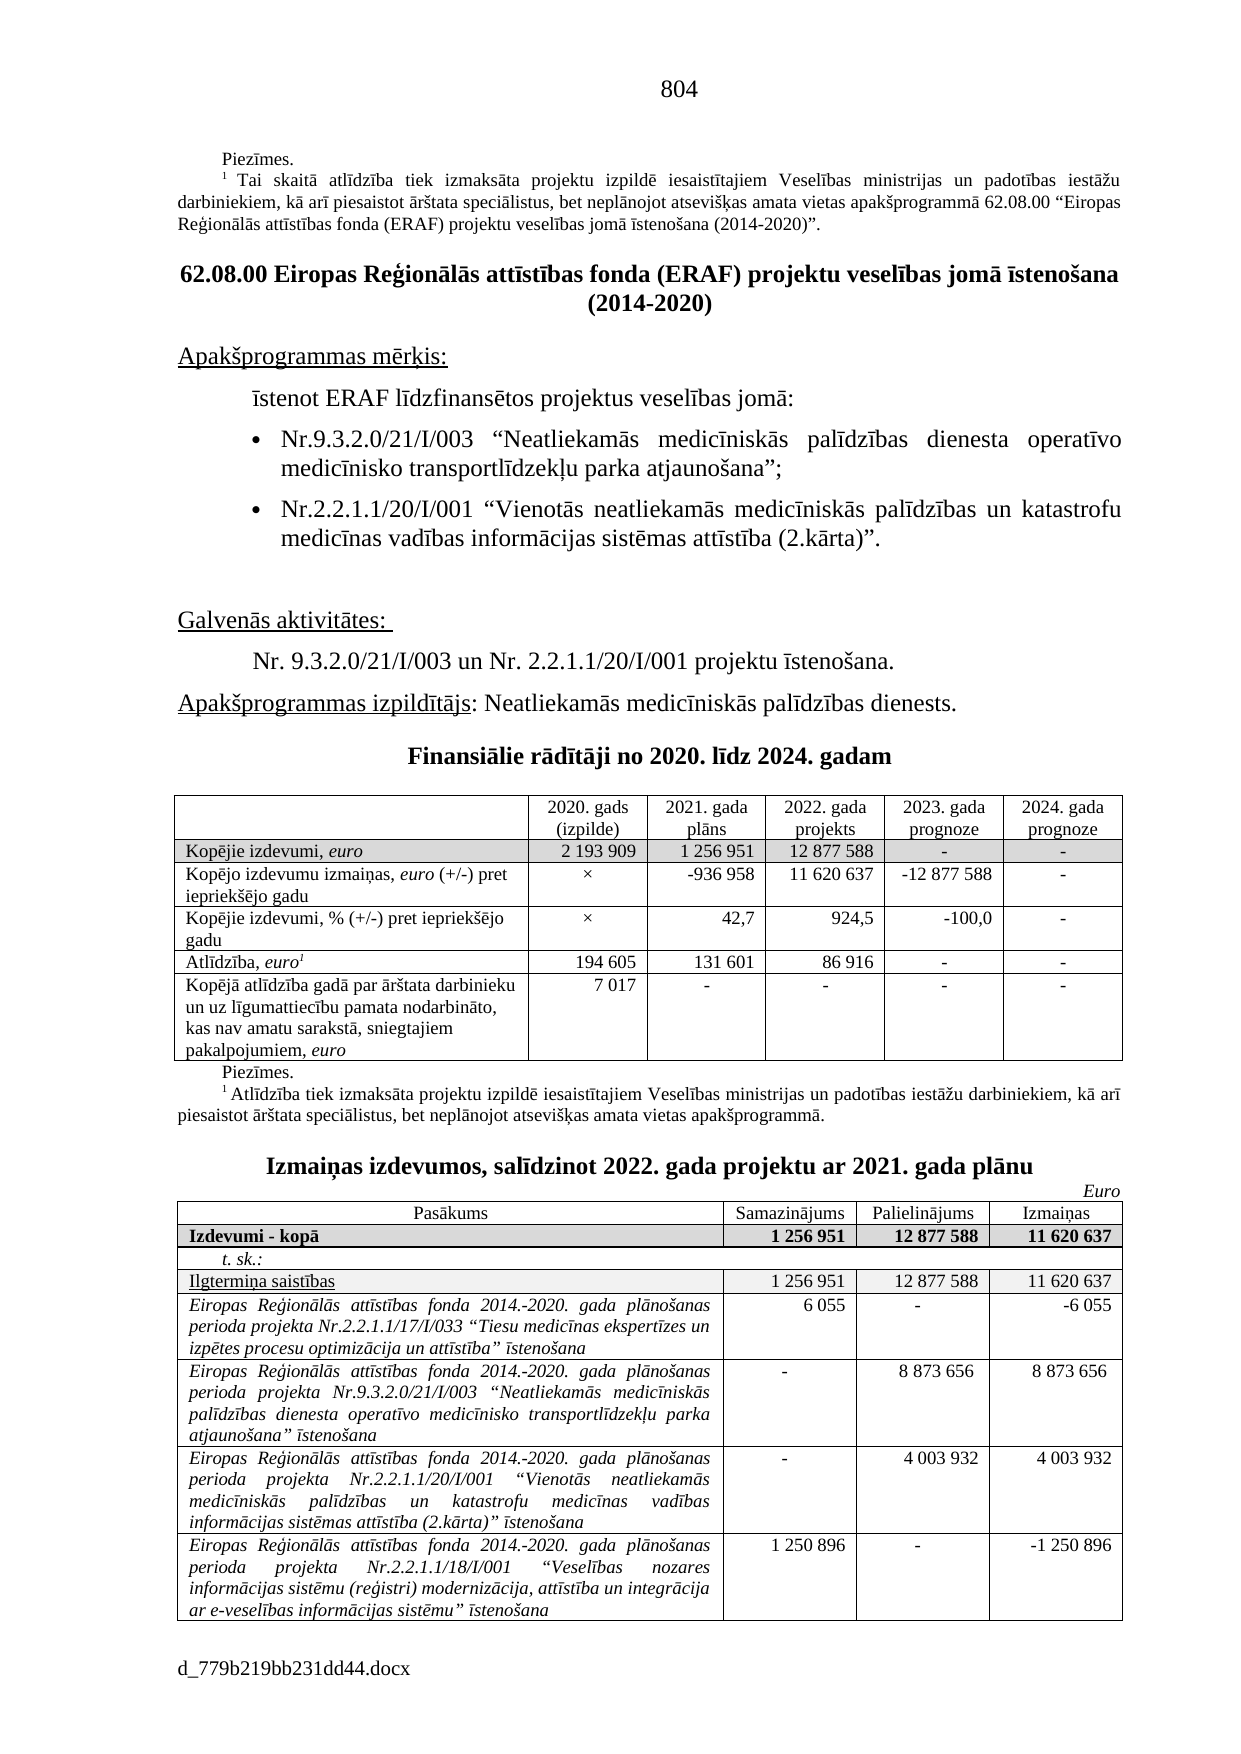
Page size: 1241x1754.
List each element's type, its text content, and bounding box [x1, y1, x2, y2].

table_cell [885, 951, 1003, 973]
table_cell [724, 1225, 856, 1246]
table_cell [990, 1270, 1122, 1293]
text Nr. 9.3.2.0/21/I/003 un Nr. 2.2.1.1/20/I/001 projektu īstenošana. [177, 646, 1122, 675]
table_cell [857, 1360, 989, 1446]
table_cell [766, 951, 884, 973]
text Apakšprogrammas mērķis: [177, 341, 1122, 370]
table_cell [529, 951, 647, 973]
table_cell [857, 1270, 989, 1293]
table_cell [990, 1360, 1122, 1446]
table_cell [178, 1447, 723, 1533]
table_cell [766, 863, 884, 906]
list Nr.2.2.1.1/20/I/001 “Vienotās neatliekamās medicīniskās palīdzības un katastrofu medicīnas vadības informācijas sistēmas attīstība (2.kārta)”. [252, 494, 1122, 551]
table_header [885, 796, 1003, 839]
text Galvenās aktivitātes: [177, 605, 1122, 634]
text Izmaiņas izdevumos, salīdzinot 2022. gada projektu ar 2021. gada plānu [177, 1151, 1122, 1180]
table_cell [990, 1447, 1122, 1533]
text 62.08.00 Eiropas Reģionālās attīstības fonda (ERAF) projektu veselības jomā īstenošana (2014-2020) [177, 259, 1122, 316]
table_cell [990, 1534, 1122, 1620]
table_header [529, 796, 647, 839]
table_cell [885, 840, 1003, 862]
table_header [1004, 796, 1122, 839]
text Apakšprogrammas izpildītājs: Neatliekamās medicīniskās palīdzības dienests. [177, 688, 1122, 716]
text Finansiālie rādītāji no 2020. līdz 2024. gadam [177, 741, 1122, 770]
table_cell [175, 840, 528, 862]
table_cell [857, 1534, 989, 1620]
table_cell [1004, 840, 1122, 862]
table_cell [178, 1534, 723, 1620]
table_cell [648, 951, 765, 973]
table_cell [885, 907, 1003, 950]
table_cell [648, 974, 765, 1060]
list Nr.9.3.2.0/21/I/003 “Neatliekamās medicīniskās palīdzības dienesta operatīvo medicīnisko transportlīdzekļu parka atjaunošana”; [252, 424, 1122, 481]
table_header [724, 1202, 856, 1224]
text 1 Tai skaitā atlīdzība tiek izmaksāta projektu izpildē iesaistītajiem Veselības ministrijas un padotības iestāžu darbiniekiem, kā arī piesaistot ārštata speciālistus, bet neplānojot atsevišķas amata vietas apakšprogrammā 62.08.00 “Eiropas Reģionālās attīstības fonda (ERAF) projektu veselības jomā īstenošana (2014-2020)”. [177, 169, 1122, 234]
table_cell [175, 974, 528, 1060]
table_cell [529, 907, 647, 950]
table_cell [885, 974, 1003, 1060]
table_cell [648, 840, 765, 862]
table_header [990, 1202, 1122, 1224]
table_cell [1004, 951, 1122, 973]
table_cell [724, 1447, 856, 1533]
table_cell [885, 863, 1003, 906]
text Piezīmes. [177, 1061, 1122, 1083]
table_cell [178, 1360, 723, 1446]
text Piezīmes. [177, 148, 1122, 169]
text Euro [177, 1180, 1122, 1201]
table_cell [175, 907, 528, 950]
text 1 Atlīdzība tiek izmaksāta projektu izpildē iesaistītajiem Veselības ministrijas un padotības iestāžu darbiniekiem, kā arī piesaistot ārštata speciālistus, bet neplānojot atsevišķas amata vietas apakšprogrammā. [177, 1083, 1122, 1126]
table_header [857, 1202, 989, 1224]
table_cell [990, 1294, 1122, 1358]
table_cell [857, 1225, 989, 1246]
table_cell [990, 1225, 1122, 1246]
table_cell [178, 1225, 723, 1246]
text īstenot ERAF līdzfinansētos projektus veselības jomā: [252, 383, 1122, 411]
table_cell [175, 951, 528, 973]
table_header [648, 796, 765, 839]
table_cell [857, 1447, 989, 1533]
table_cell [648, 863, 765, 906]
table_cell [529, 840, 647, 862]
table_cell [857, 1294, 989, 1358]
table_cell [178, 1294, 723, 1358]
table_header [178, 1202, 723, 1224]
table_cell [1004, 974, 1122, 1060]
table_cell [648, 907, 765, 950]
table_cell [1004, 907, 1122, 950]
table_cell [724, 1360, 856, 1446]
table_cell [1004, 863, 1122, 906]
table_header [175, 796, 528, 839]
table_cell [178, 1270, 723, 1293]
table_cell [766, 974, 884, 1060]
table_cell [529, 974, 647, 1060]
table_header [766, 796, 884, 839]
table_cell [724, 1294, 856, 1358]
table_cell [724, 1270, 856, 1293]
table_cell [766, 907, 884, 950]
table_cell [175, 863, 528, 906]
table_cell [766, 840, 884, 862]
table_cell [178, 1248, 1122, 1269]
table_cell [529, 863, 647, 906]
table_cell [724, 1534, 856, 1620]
